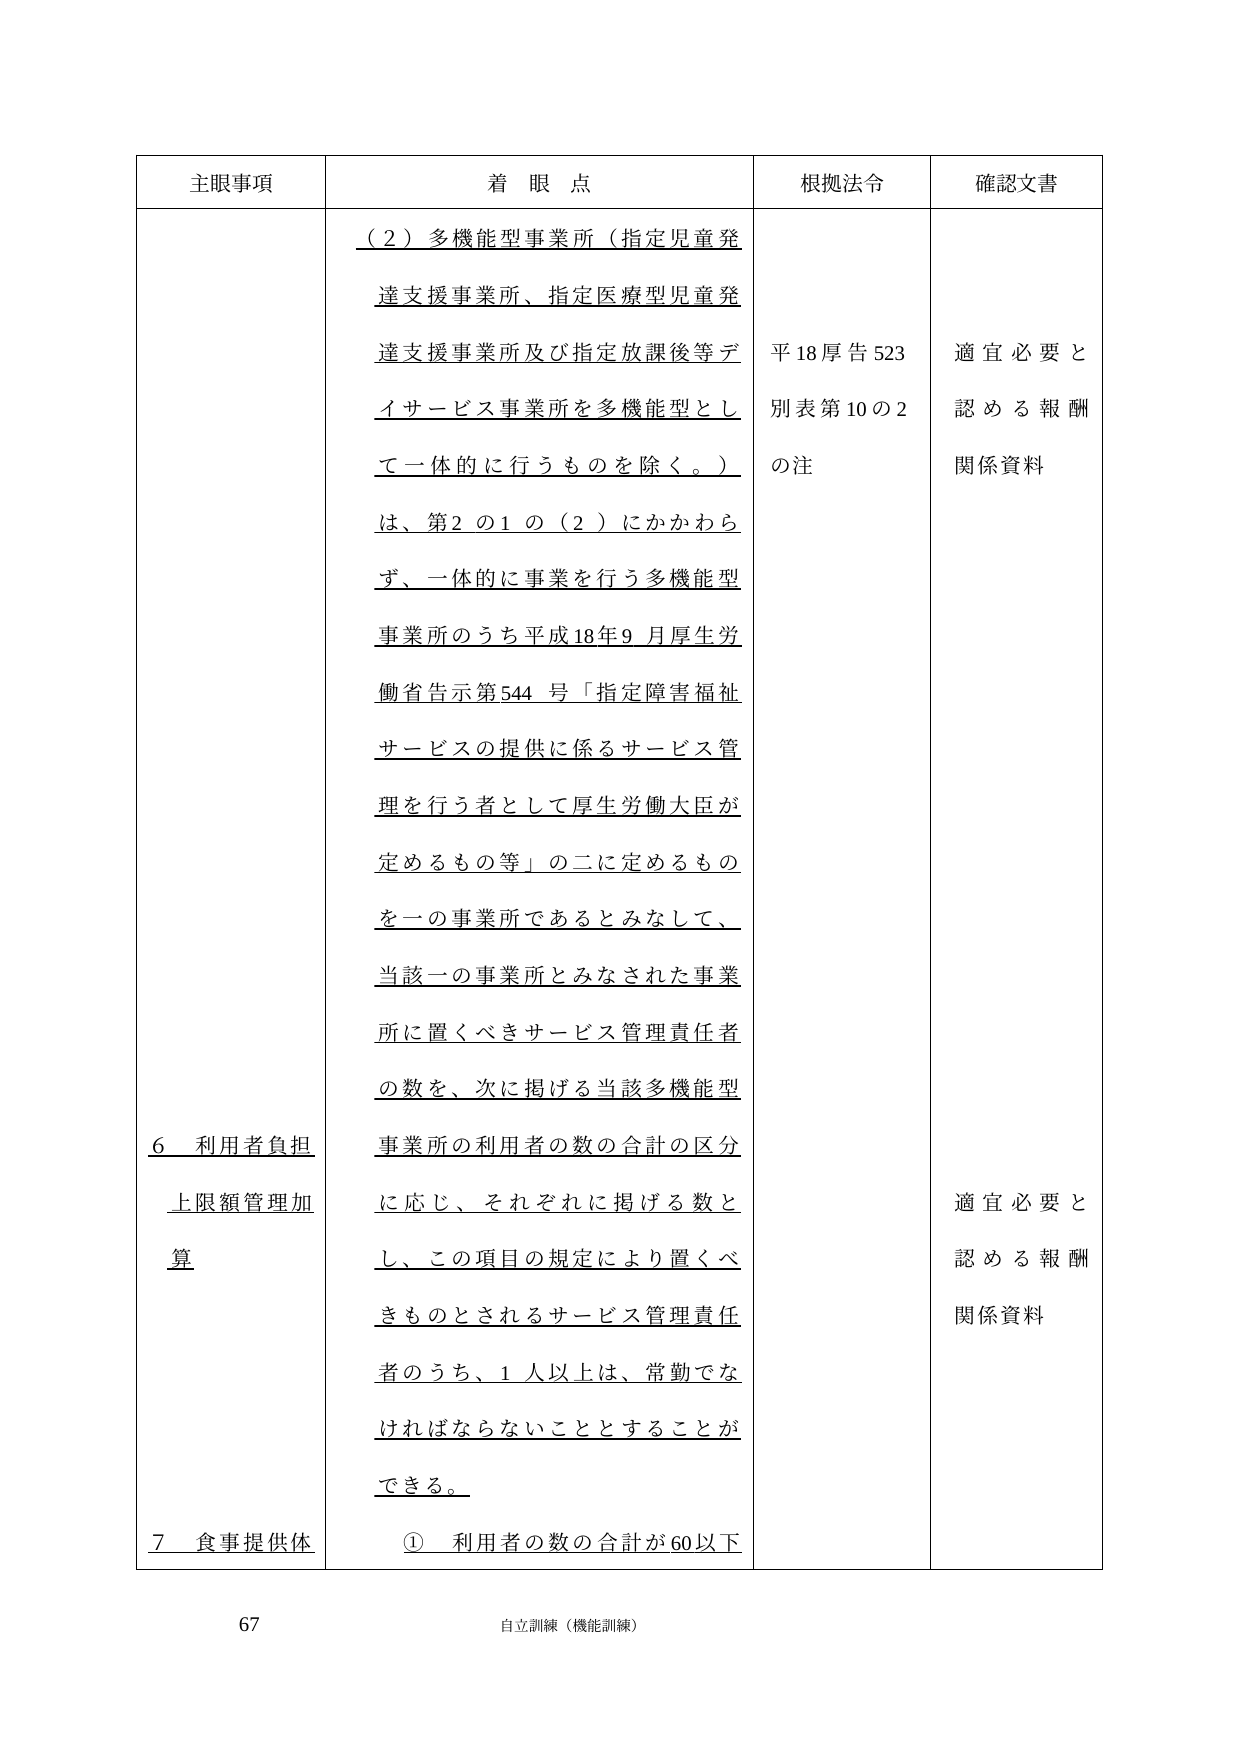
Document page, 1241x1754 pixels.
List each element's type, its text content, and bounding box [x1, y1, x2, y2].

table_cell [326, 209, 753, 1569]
table_header 確認文書 [931, 156, 1102, 208]
table_header 主眼事項 [137, 156, 325, 208]
table_header 着 眼 点 [326, 156, 753, 208]
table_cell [754, 209, 930, 1569]
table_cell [931, 209, 1102, 1569]
table_header 根拠法令 [754, 156, 930, 208]
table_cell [137, 209, 325, 1569]
